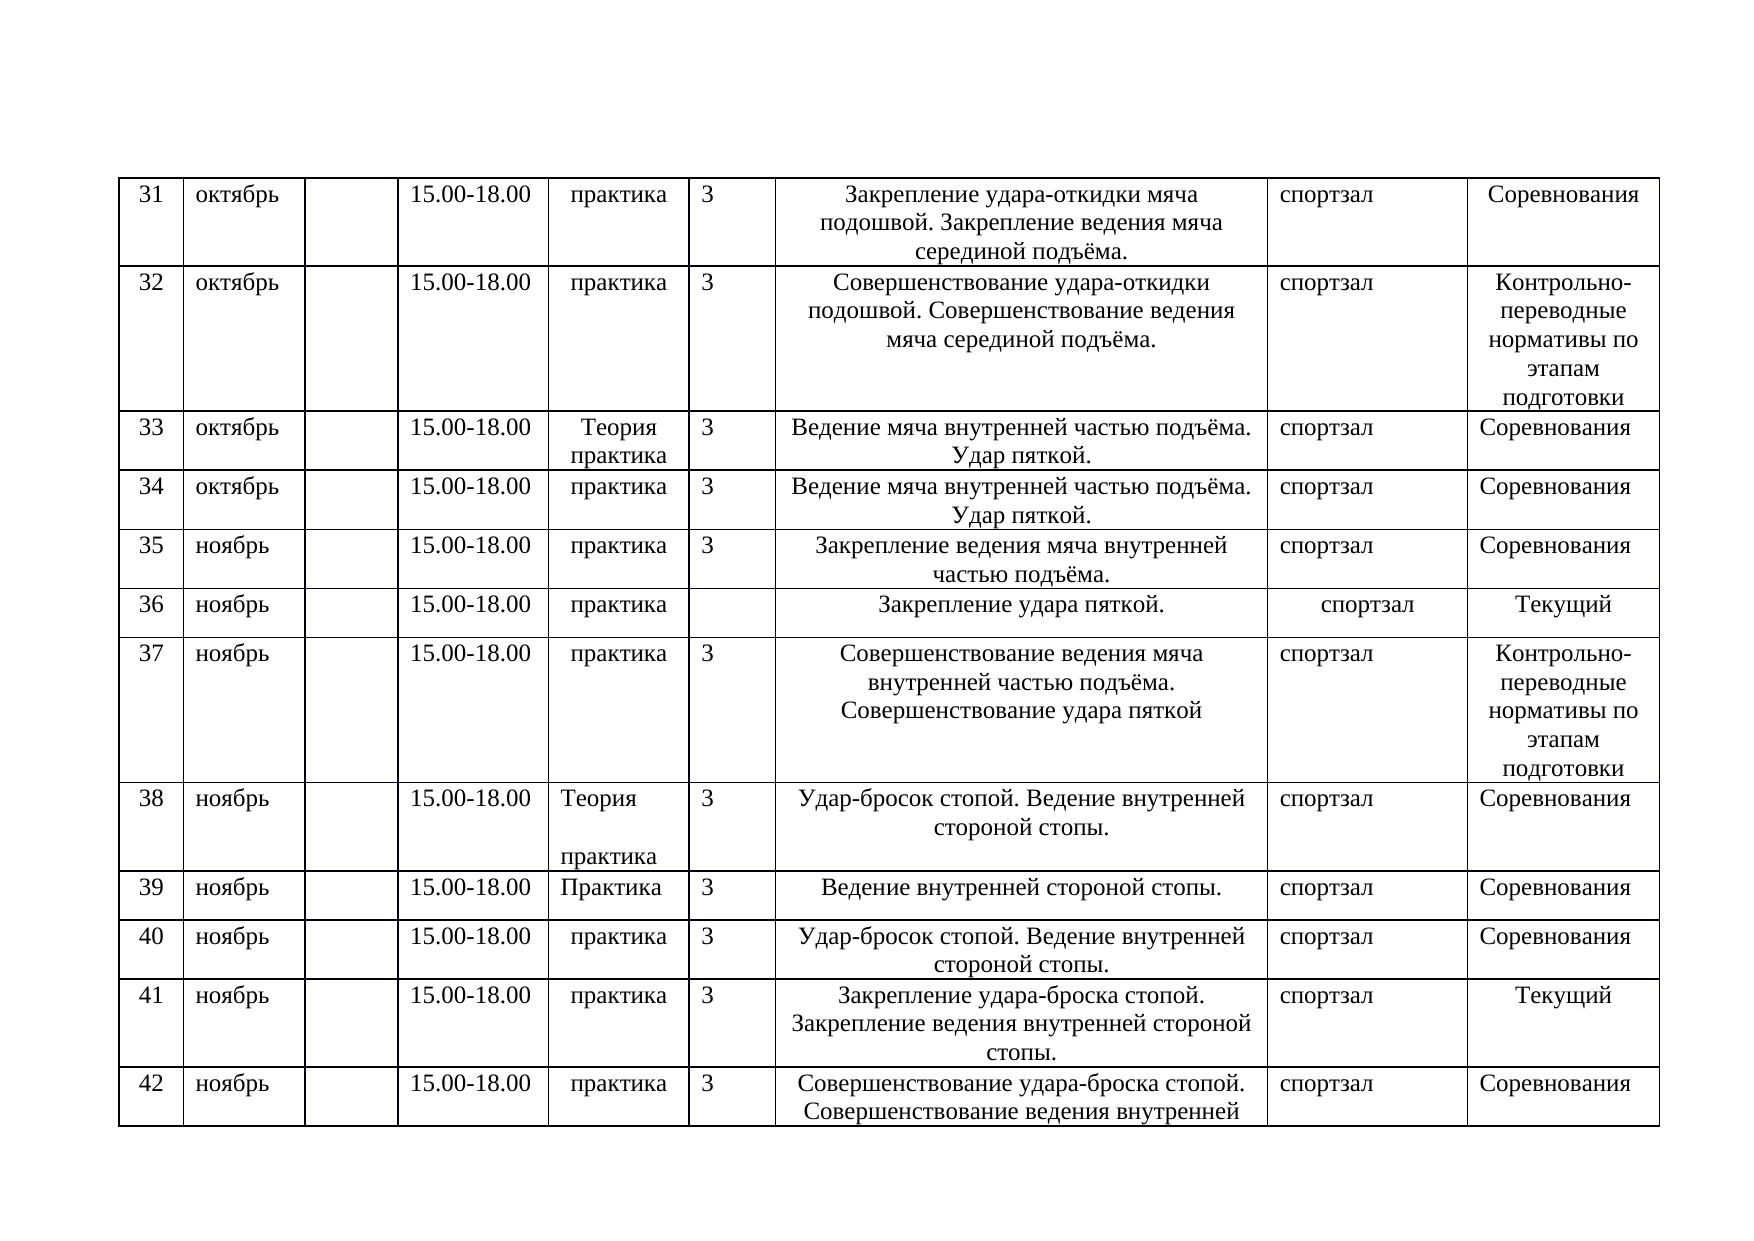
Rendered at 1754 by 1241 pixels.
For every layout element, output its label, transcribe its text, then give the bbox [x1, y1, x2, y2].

table_cell 31 [120, 179, 183, 265]
table_cell Соревнования [1468, 921, 1659, 978]
table_cell [306, 179, 397, 265]
table_cell 41 [120, 980, 183, 1066]
table_cell 3 [690, 412, 775, 469]
table_cell спортзал [1268, 980, 1467, 1066]
table_cell [306, 638, 397, 782]
table_cell [306, 921, 397, 978]
table_cell спортзал [1268, 872, 1467, 919]
table_cell ноябрь [184, 921, 304, 978]
table_cell спортзал [1268, 1068, 1467, 1125]
table_cell Ведение мяча внутренней частью подъёма. Удар пяткой. [776, 412, 1267, 469]
table_cell спортзал [1268, 589, 1467, 637]
table_cell Текущий [1468, 980, 1659, 1066]
table_cell Теория практика [549, 412, 688, 469]
table_cell октябрь [184, 471, 304, 528]
table_cell 36 [120, 589, 183, 637]
table_cell 33 [120, 412, 183, 469]
table_cell 39 [120, 872, 183, 919]
table_cell спортзал [1268, 783, 1467, 870]
table_cell 3 [690, 921, 775, 978]
table_cell спортзал [1268, 267, 1467, 410]
table_cell 37 [120, 638, 183, 782]
table_cell октябрь [184, 179, 304, 265]
table_cell Теория практика [549, 783, 688, 870]
table_cell [306, 783, 397, 870]
table_cell 3 [690, 1068, 775, 1125]
table_cell 3 [690, 267, 775, 410]
table_cell октябрь [184, 412, 304, 469]
table_cell [306, 412, 397, 469]
table_cell 3 [690, 530, 775, 587]
table_cell [306, 267, 397, 410]
table_cell ноябрь [184, 872, 304, 919]
table_cell спортзал [1268, 530, 1467, 587]
table_cell Закрепление удара-броска стопой. Закрепление ведения внутренней стороной стопы. [776, 980, 1267, 1066]
table_cell 15.00-18.00 [399, 638, 548, 782]
table_cell 15.00-18.00 [399, 921, 548, 978]
table_cell Соревнования [1468, 1068, 1659, 1125]
table_cell Закрепление удара пяткой. [776, 589, 1267, 637]
table_cell практика [549, 1068, 688, 1125]
table_cell практика [549, 589, 688, 637]
table_cell [690, 589, 775, 637]
table_cell ноябрь [184, 980, 304, 1066]
table_cell Соревнования [1468, 471, 1659, 528]
table_cell Совершенствование удара-откидки подошвой. Совершенствование ведения мяча серединой подъёма. [776, 267, 1267, 410]
table_cell 15.00-18.00 [399, 267, 548, 410]
table_cell Текущий [1468, 589, 1659, 637]
table_cell Соревнования [1468, 872, 1659, 919]
table_cell Ведение внутренней стороной стопы. [776, 872, 1267, 919]
table_cell 35 [120, 530, 183, 587]
table_cell 3 [690, 783, 775, 870]
table_cell Контрольно-переводные нормативы по этапам подготовки [1468, 638, 1659, 782]
table_cell 3 [690, 471, 775, 528]
table_cell спортзал [1268, 179, 1467, 265]
table_cell Ведение мяча внутренней частью подъёма. Удар пяткой. [776, 471, 1267, 528]
table_cell Соревнования [1468, 783, 1659, 870]
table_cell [776, 1068, 1267, 1125]
table_cell спортзал [1268, 638, 1467, 782]
table_cell октябрь [184, 267, 304, 410]
table_cell 15.00-18.00 [399, 783, 548, 870]
table_cell [306, 471, 397, 528]
table_cell 15.00-18.00 [399, 530, 548, 587]
table_cell 15.00-18.00 [399, 412, 548, 469]
table_cell ноябрь [184, 589, 304, 637]
table_cell Удар-бросок стопой. Ведение внутренней стороной стопы. [776, 921, 1267, 978]
table_cell 34 [120, 471, 183, 528]
table_cell 3 [690, 872, 775, 919]
table_cell 15.00-18.00 [399, 471, 548, 528]
table_cell практика [549, 530, 688, 587]
table_cell спортзал [1268, 921, 1467, 978]
table_cell ноябрь [184, 783, 304, 870]
table_cell Удар-бросок стопой. Ведение внутренней стороной стопы. [776, 783, 1267, 870]
table_cell 15.00-18.00 [399, 179, 548, 265]
table_cell 3 [690, 638, 775, 782]
table_cell 15.00-18.00 [399, 1068, 548, 1125]
table_cell [306, 589, 397, 637]
table_cell 3 [690, 179, 775, 265]
table_cell [306, 872, 397, 919]
table_cell Совершенствование ведения мяча внутренней частью подъёма. Совершенствование удара пяткой [776, 638, 1267, 782]
table_cell ноябрь [184, 530, 304, 587]
table_cell спортзал [1268, 471, 1467, 528]
table_cell Соревнования [1468, 412, 1659, 469]
table_cell спортзал [1268, 412, 1467, 469]
table_cell [306, 980, 397, 1066]
table_cell практика [549, 638, 688, 782]
table_cell Соревнования [1468, 530, 1659, 587]
table_cell ноябрь [184, 638, 304, 782]
table_cell практика [549, 267, 688, 410]
table_cell 40 [120, 921, 183, 978]
table_cell практика [549, 980, 688, 1066]
table_cell [306, 1068, 397, 1125]
table_cell 42 [120, 1068, 183, 1125]
table_cell ноябрь [184, 1068, 304, 1125]
table_cell практика [549, 921, 688, 978]
table_cell Практика [549, 872, 688, 919]
table_cell Закрепление ведения мяча внутренней частью подъёма. [776, 530, 1267, 587]
table_cell 15.00-18.00 [399, 589, 548, 637]
table_cell 15.00-18.00 [399, 980, 548, 1066]
table_cell Контрольно-переводные нормативы по этапам подготовки [1468, 267, 1659, 410]
table_cell практика [549, 179, 688, 265]
table_cell 15.00-18.00 [399, 872, 548, 919]
table_cell 3 [690, 980, 775, 1066]
table_cell [306, 530, 397, 587]
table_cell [776, 179, 1267, 265]
table_cell практика [549, 471, 688, 528]
table_cell Соревнования [1468, 179, 1659, 265]
table_cell 32 [120, 267, 183, 410]
table_cell 38 [120, 783, 183, 870]
